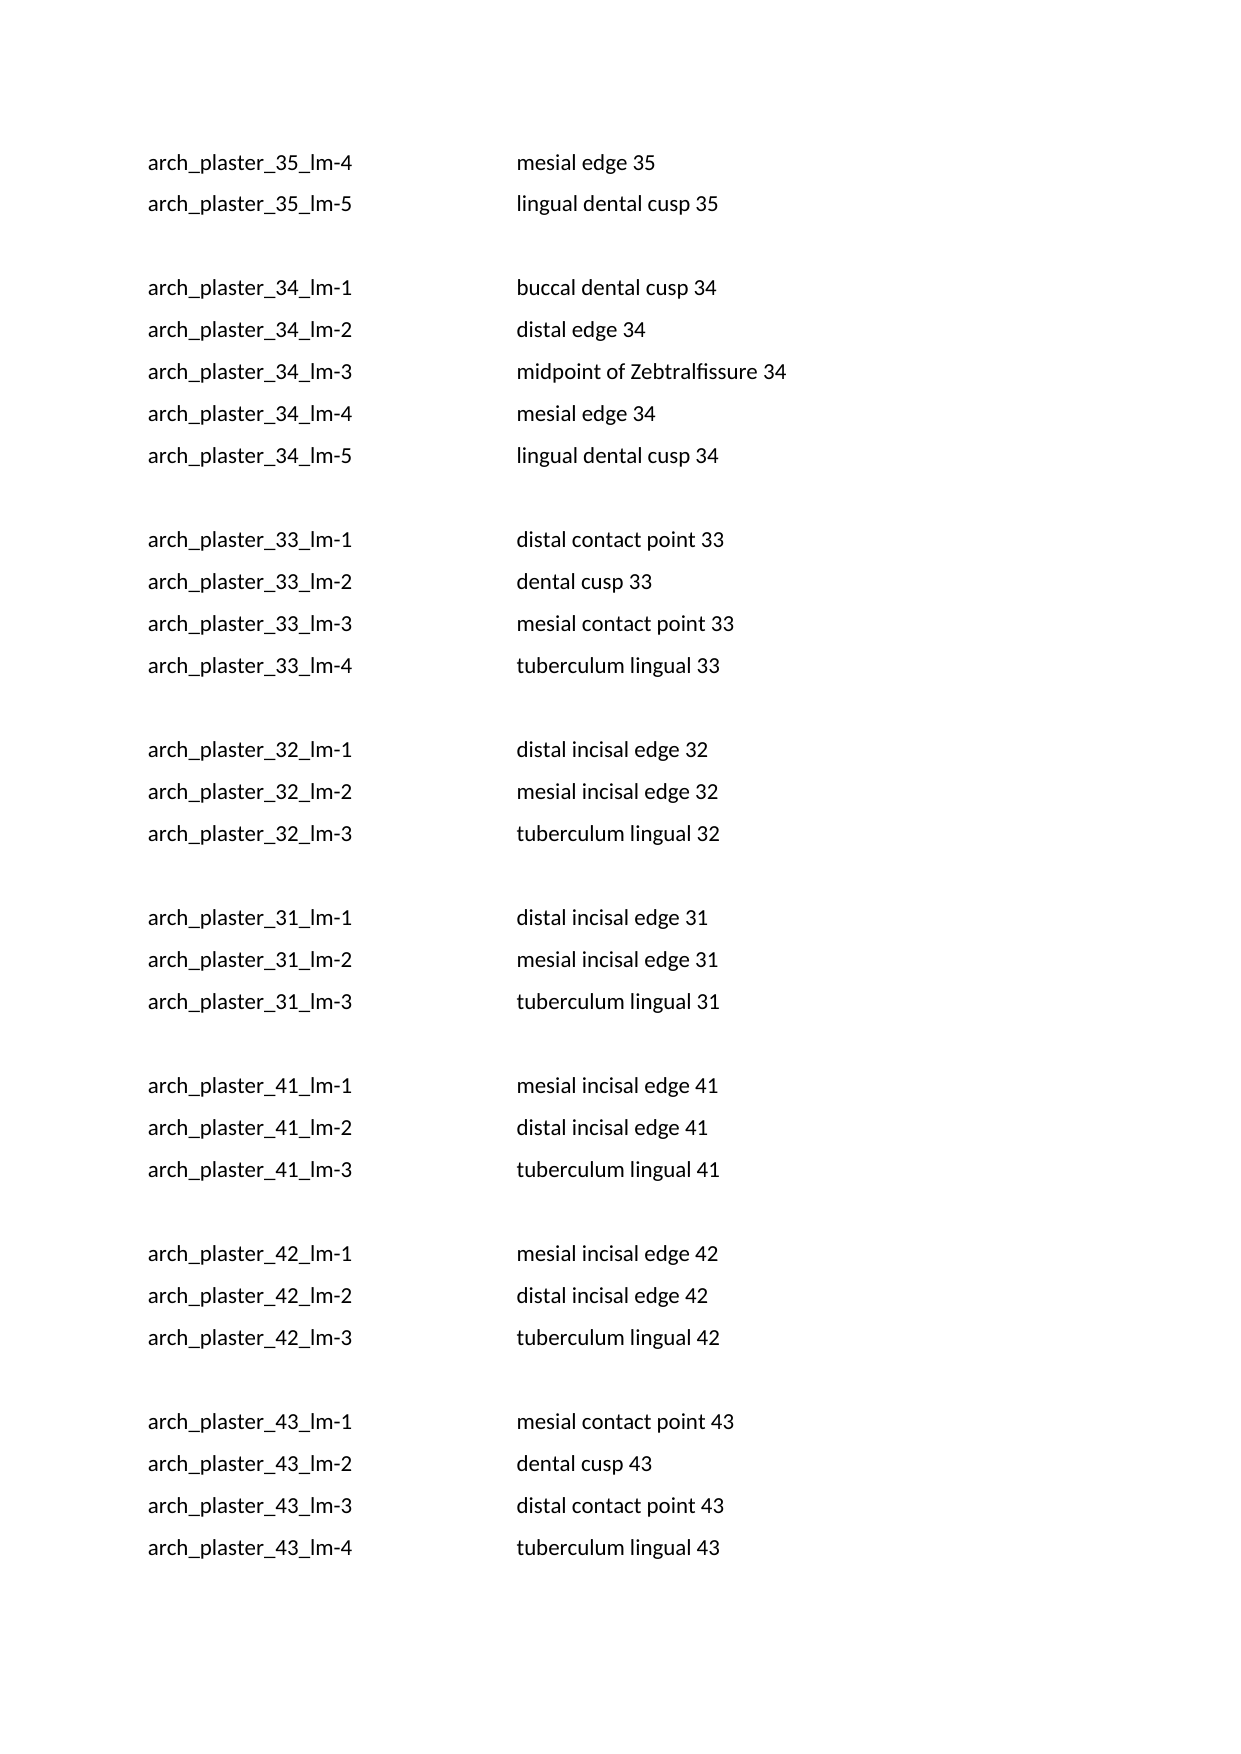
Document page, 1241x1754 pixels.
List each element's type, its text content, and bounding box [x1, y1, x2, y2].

text arch_plaster_34_lm-2 distal edge 34 [148, 316, 1093, 343]
text arch_plaster_43_lm-2 dental cusp 43 [148, 1449, 1093, 1477]
text arch_plaster_43_lm-4 tuberculum lingual 43 [148, 1533, 1093, 1561]
text arch_plaster_34_lm-3 midpoint of Zebtralfissure 34 [148, 357, 1093, 386]
text arch_plaster_31_lm-2 mesial incisal edge 31 [148, 945, 1093, 973]
text arch_plaster_42_lm-2 distal incisal edge 42 [148, 1281, 1093, 1309]
text arch_plaster_42_lm-1 mesial incisal edge 42 [148, 1239, 1093, 1267]
text arch_plaster_35_lm-4 mesial edge 35 [148, 148, 1093, 176]
text arch_plaster_41_lm-1 mesial incisal edge 41 [148, 1071, 1093, 1099]
text arch_plaster_41_lm-3 tuberculum lingual 41 [148, 1155, 1093, 1183]
text arch_plaster_33_lm-2 dental cusp 33 [148, 567, 1093, 595]
text arch_plaster_32_lm-2 mesial incisal edge 32 [148, 777, 1093, 805]
text arch_plaster_31_lm-3 tuberculum lingual 31 [148, 987, 1093, 1015]
text arch_plaster_41_lm-2 distal incisal edge 41 [148, 1113, 1093, 1141]
text arch_plaster_31_lm-1 distal incisal edge 31 [148, 903, 1093, 931]
text arch_plaster_34_lm-4 mesial edge 34 [148, 399, 1093, 427]
text arch_plaster_33_lm-3 mesial contact point 33 [148, 609, 1093, 637]
text arch_plaster_33_lm-4 tuberculum lingual 33 [148, 651, 1093, 679]
text arch_plaster_32_lm-3 tuberculum lingual 32 [148, 819, 1093, 847]
text arch_plaster_43_lm-1 mesial contact point 43 [148, 1407, 1093, 1435]
text arch_plaster_42_lm-3 tuberculum lingual 42 [148, 1323, 1093, 1351]
text arch_plaster_43_lm-3 distal contact point 43 [148, 1491, 1093, 1519]
text arch_plaster_34_lm-5 lingual dental cusp 34 [148, 441, 1093, 469]
text arch_plaster_35_lm-5 lingual dental cusp 35 [148, 189, 1093, 218]
text arch_plaster_33_lm-1 distal contact point 33 [148, 525, 1093, 553]
text arch_plaster_34_lm-1 buccal dental cusp 34 [148, 273, 1093, 302]
text arch_plaster_32_lm-1 distal incisal edge 32 [148, 735, 1093, 763]
